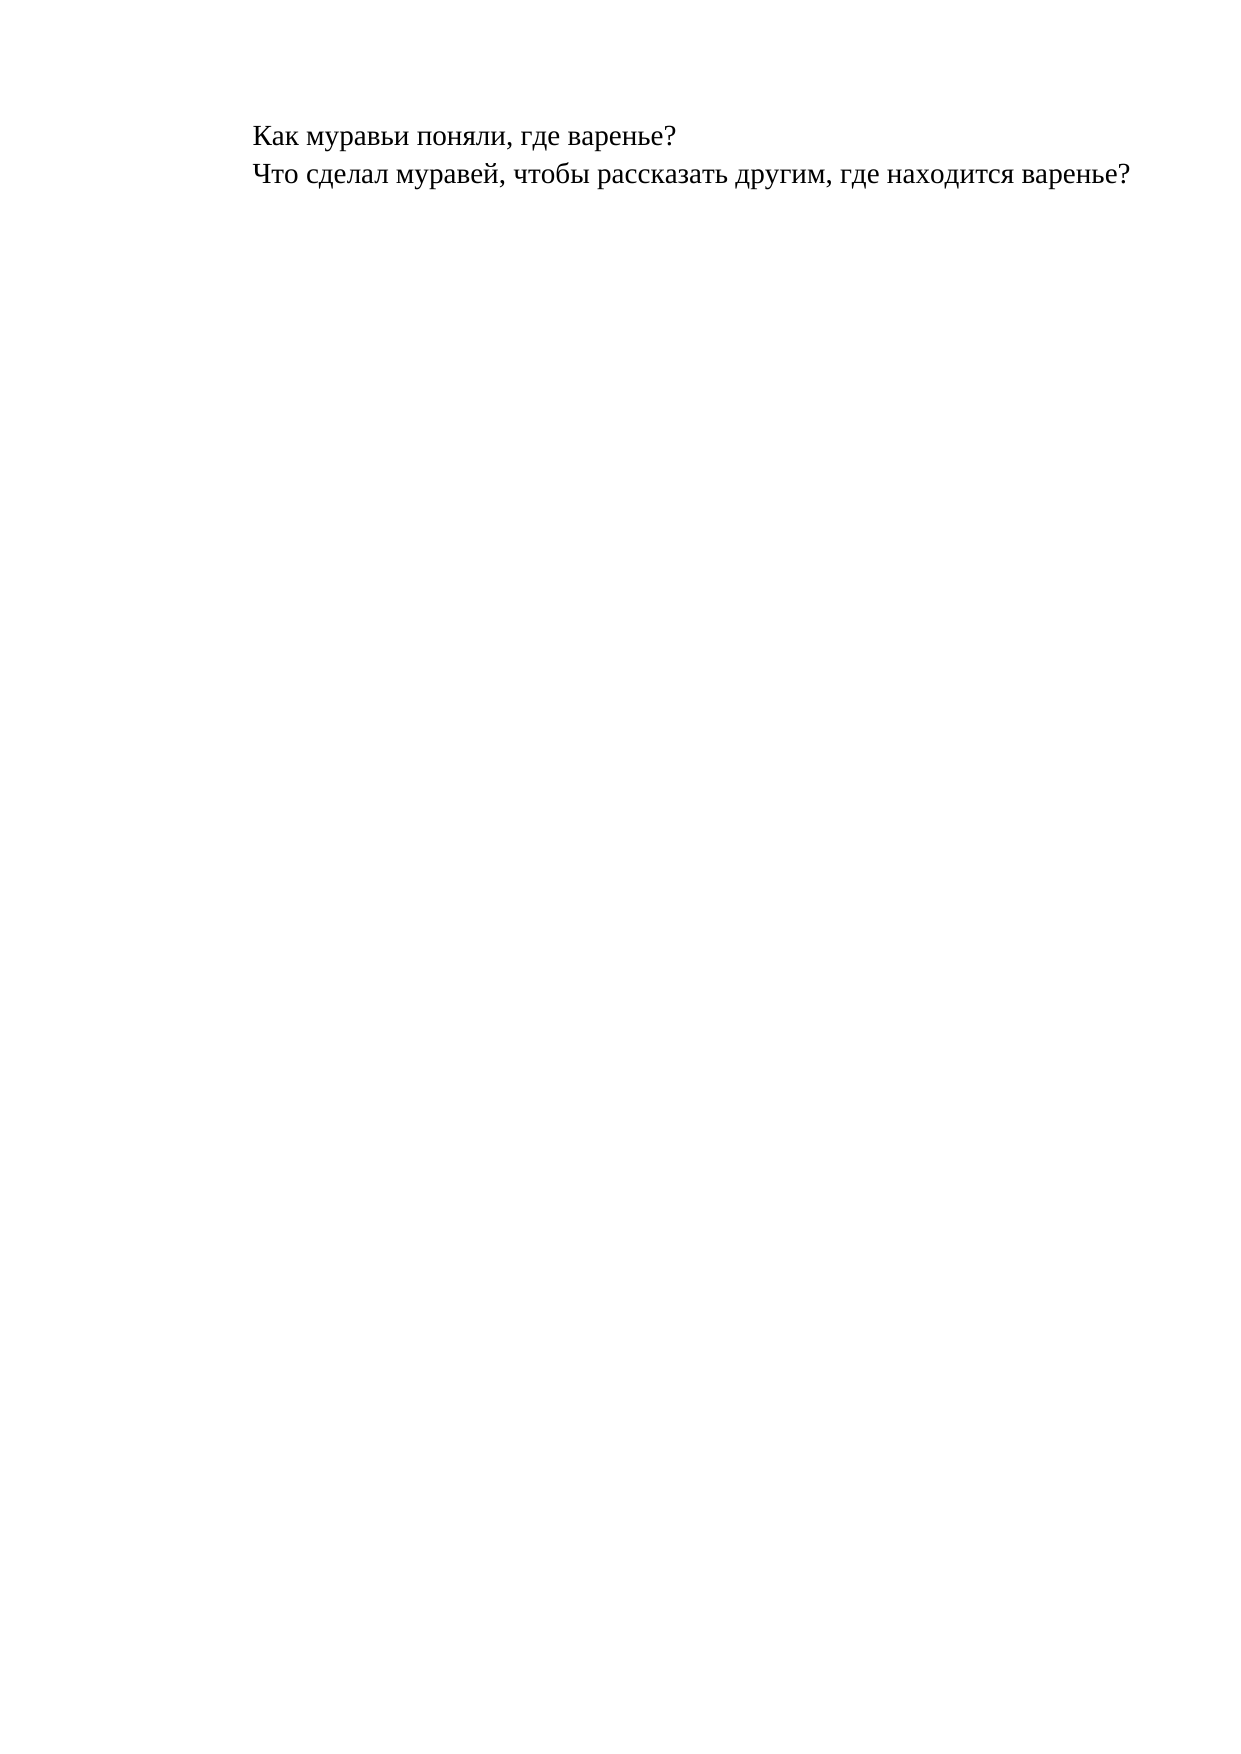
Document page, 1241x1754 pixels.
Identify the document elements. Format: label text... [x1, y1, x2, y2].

list Как муравьи поняли, где варенье? [252, 118, 1152, 152]
list Что сделал муравей, чтобы рассказать другим, где находится варенье? [252, 157, 1152, 190]
